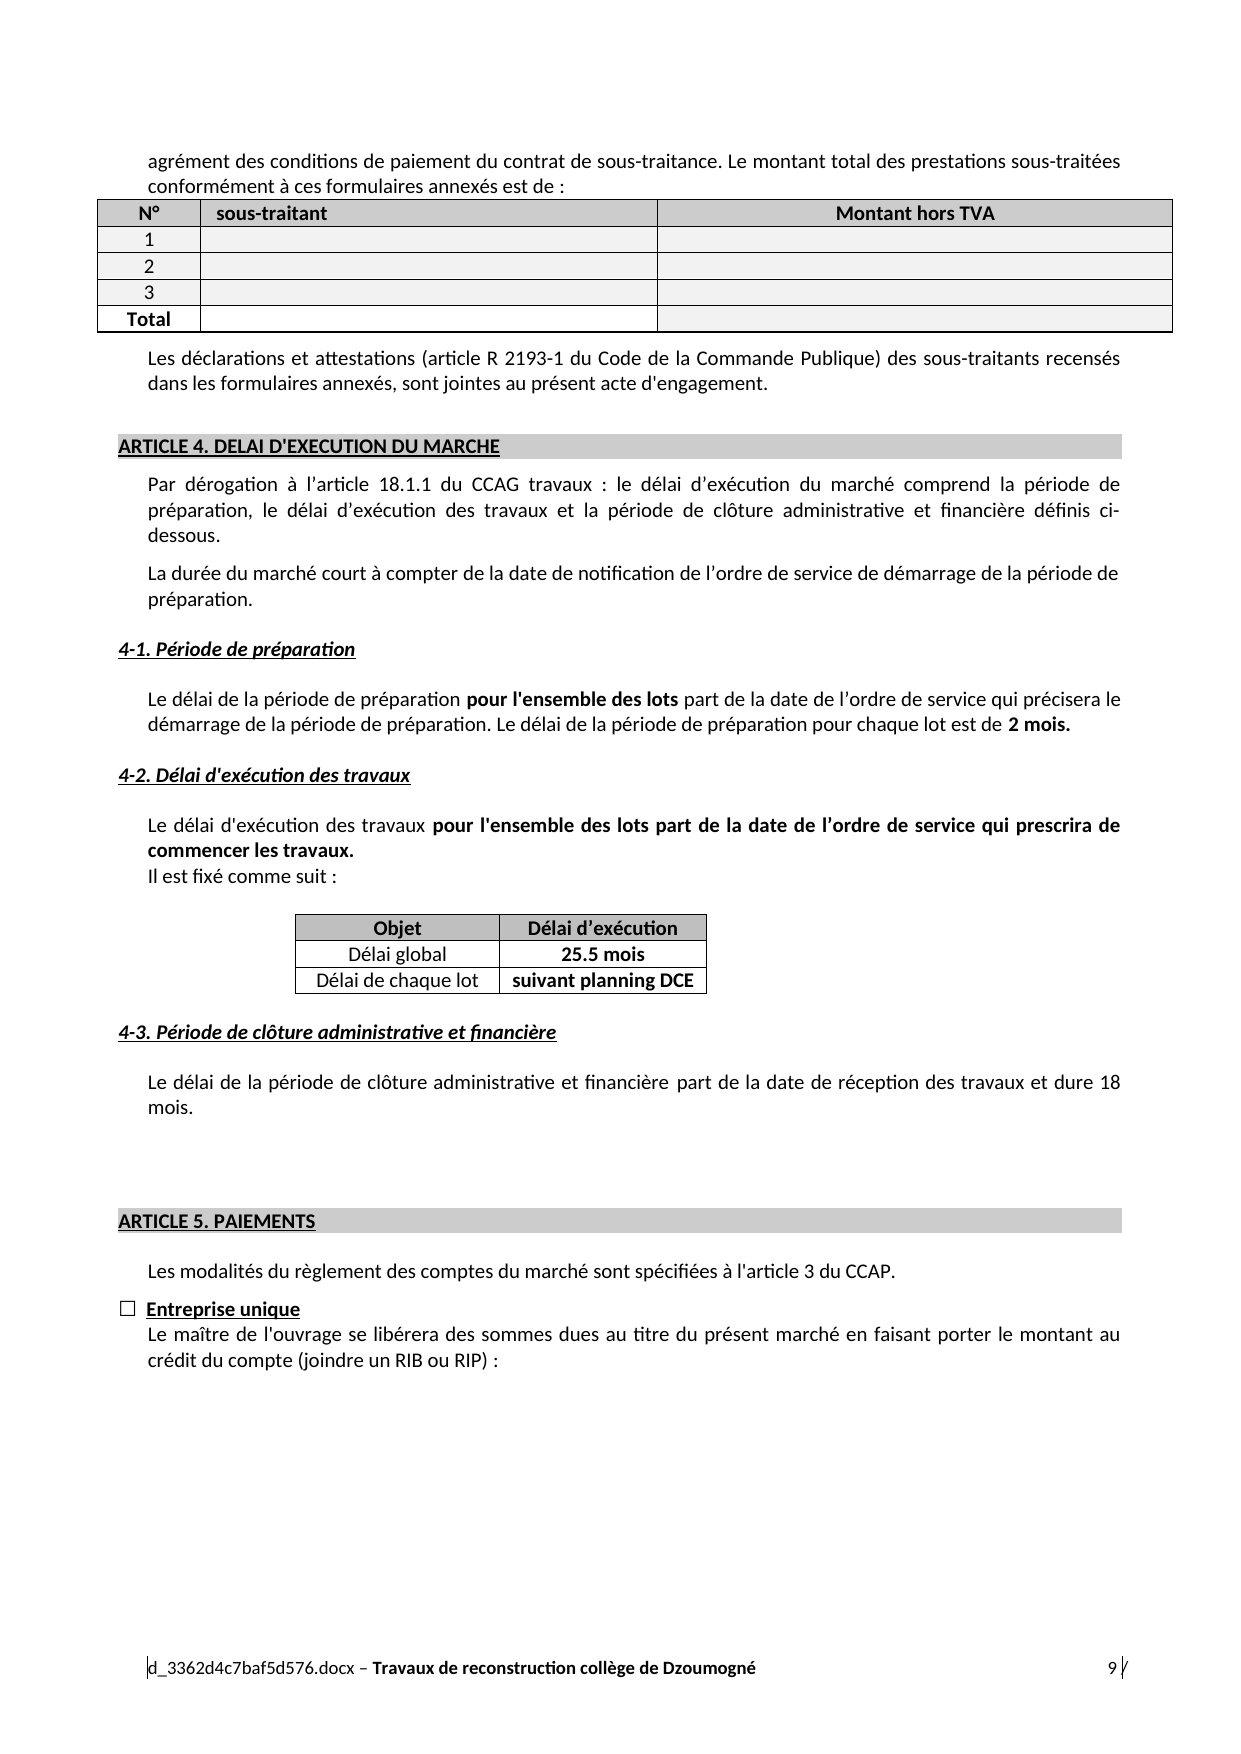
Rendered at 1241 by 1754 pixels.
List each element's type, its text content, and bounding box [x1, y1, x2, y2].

text Les modalités du règlement des comptes du marché sont spécifiées à l'article 3 du CCAP. [148, 1258, 1122, 1283]
text Par dérogation à l’article 18.1.1 du CCAG travaux : le délai d’exécution du marché comprend la période de préparation, le délai d’exécution des travaux et la période de clôture administrative et financière définis ci-dessous. [148, 472, 1122, 548]
text Le délai de la période de préparation pour l'ensemble des lots part de la date de l’ordre de service qui précisera le démarrage de la période de préparation. Le délai de la période de préparation pour chaque lot est de mois. [148, 686, 1122, 737]
table_cell [201, 253, 657, 278]
subtitle ARTICLE 4. DELAI D'EXECUTION DU MARCHE [118, 434, 1122, 459]
text Le maître de l'ouvrage se libérera des sommes dues au titre du présent marché en faisant porter le montant au crédit du compte (joindre un RIB ou RIP) : [148, 1321, 1122, 1372]
table_header Délai d’exécution [500, 915, 706, 940]
table_cell [201, 227, 657, 252]
text La durée du marché court à compter de la date de notification de l’ordre de service de démarrage de la période de préparation. [148, 560, 1122, 611]
table_header Montant hors TVA [658, 200, 1172, 226]
subtitle 4-1. Période de préparation [118, 636, 1122, 661]
table_cell [658, 280, 1172, 305]
table_cell Délai global [296, 941, 499, 967]
table_cell [658, 306, 1172, 331]
subtitle ARTICLE 5. PAIEMENTS [118, 1208, 1122, 1233]
table_cell [658, 253, 1172, 278]
table_cell 25.5 mois [500, 941, 706, 967]
table_header Objet [296, 915, 499, 940]
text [148, 148, 1122, 199]
table_cell 2 [98, 253, 200, 278]
text Les déclarations et attestations (article R 2193-1 du Code de la Commande Publique) des sous-traitants recensés dans les formulaires annexés, sont jointes au présent acte d'engagement. [148, 345, 1122, 396]
table_cell [201, 306, 657, 331]
text Il est fixé comme suit : [148, 863, 1122, 888]
table_header sous-traitant [201, 200, 657, 226]
table_cell Total [98, 306, 200, 331]
subtitle 4-3. Période de clôture administrative et financière [118, 1019, 1122, 1044]
subtitle 4-2. Délai d'exécution des travaux [118, 762, 1122, 787]
text ☐ Entreprise unique [118, 1296, 1122, 1321]
table_cell [658, 227, 1172, 252]
table_header N° [98, 200, 200, 226]
table_cell 1 [98, 227, 200, 252]
table_cell [201, 280, 657, 305]
text Le délai de la période de clôture administrative et financière part de la date de réception des travaux et dure 18 mois. [148, 1069, 1122, 1120]
text Le délai d'exécution des travaux pour l'ensemble des lots part de la date de l’ordre de service qui prescrira de commencer les travaux. [148, 812, 1122, 863]
table_cell 3 [98, 280, 200, 305]
